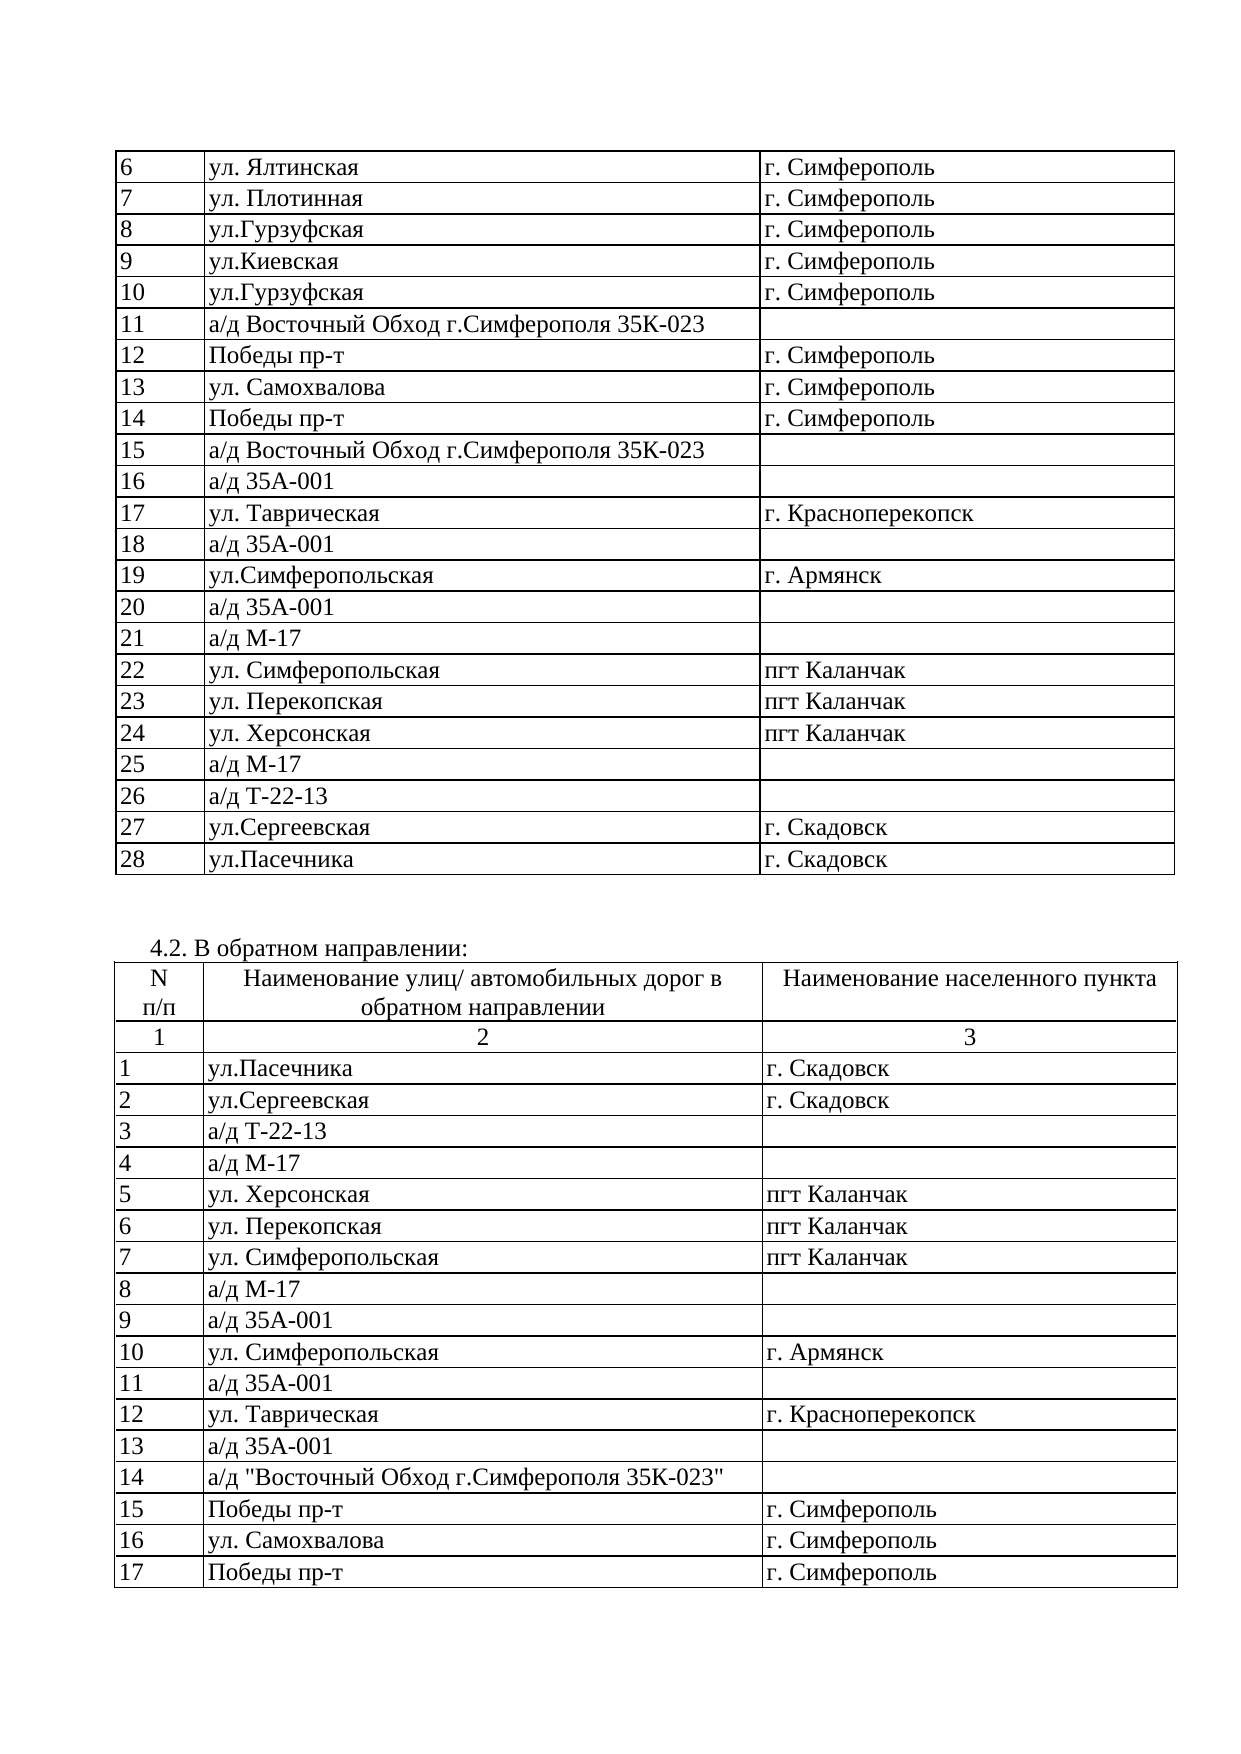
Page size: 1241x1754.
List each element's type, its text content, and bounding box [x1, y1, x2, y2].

table_cell пгт Каланчак [761, 686, 1174, 716]
table_cell 17 [117, 498, 204, 527]
table_header N п/п [115, 963, 203, 1020]
table_cell 15 [117, 435, 204, 464]
table_cell [763, 1272, 1177, 1303]
table_cell 10 [117, 277, 204, 307]
table_cell а/д М-17 [205, 623, 759, 653]
table_cell г. Скадовск [761, 812, 1174, 842]
table_cell 3 [763, 1020, 1177, 1052]
table_cell г. Симферополь [761, 183, 1174, 213]
table_cell 27 [117, 812, 204, 842]
table_cell ул. Херсонская [204, 1179, 762, 1209]
table_cell а/д М-17 [204, 1148, 762, 1178]
table_cell [761, 592, 1174, 622]
table_cell г. Симферополь [761, 215, 1174, 244]
table_cell 8 [115, 1273, 203, 1303]
table_cell 13 [115, 1430, 203, 1461]
table_cell а/д М-17 [204, 1274, 762, 1303]
table_cell 10 [115, 1336, 203, 1366]
table_cell а/д 35А-001 [204, 1431, 762, 1461]
table_cell пгт Каланчак [761, 718, 1174, 748]
table_cell 14 [117, 403, 204, 433]
table_cell 23 [117, 686, 204, 716]
table_cell ул. Самохвалова [204, 1525, 762, 1555]
table_cell 14 [115, 1462, 203, 1492]
table_cell г. Симферополь [761, 372, 1174, 402]
table_cell пгт Каланчак [763, 1209, 1177, 1241]
table_cell 6 [115, 1210, 203, 1241]
table_cell 6 [117, 152, 204, 181]
table_cell 12 [117, 340, 204, 370]
table_cell ул.Киевская [205, 246, 759, 276]
table_cell г. Симферополь [761, 340, 1174, 370]
table_cell [761, 466, 1174, 496]
table_cell [763, 1366, 1177, 1398]
table_cell а/д 35А-001 [205, 529, 759, 559]
table_cell пгт Каланчак [763, 1241, 1177, 1272]
table_cell г. Симферополь [761, 246, 1174, 276]
table_cell ул. Перекопская [205, 686, 759, 716]
table_cell 19 [117, 561, 204, 590]
table_cell ул.Симферопольская [205, 561, 759, 590]
table_cell 2 [115, 1084, 203, 1115]
table_cell 7 [117, 183, 204, 213]
table_cell г. Красноперекопск [761, 498, 1174, 527]
table_cell г. Симферополь [761, 403, 1174, 433]
table_cell 9 [115, 1305, 203, 1335]
table_cell ул.Гурзуфская [205, 277, 759, 307]
table_cell ул. Ялтинская [205, 152, 759, 181]
table_cell ул. Самохвалова [205, 372, 759, 402]
table_cell г. Армянск [761, 561, 1174, 590]
table_cell 3 [115, 1116, 203, 1146]
table_cell ул. Херсонская [205, 718, 759, 748]
table_cell 5 [115, 1179, 203, 1209]
table_cell [761, 435, 1174, 464]
table_cell а/д 35А-001 [204, 1305, 762, 1335]
table_cell г. Симферополь [763, 1524, 1177, 1555]
table_cell г. Симферополь [761, 152, 1174, 181]
table_cell 16 [115, 1525, 203, 1555]
table_cell Победы пр-т [204, 1494, 762, 1524]
table_cell 11 [117, 309, 204, 339]
table_cell [761, 529, 1174, 559]
table_cell [763, 1304, 1177, 1335]
table_cell 18 [117, 529, 204, 559]
table_cell ул. Перекопская [204, 1211, 762, 1241]
table_cell а/д 35А-001 [205, 466, 759, 496]
table_cell [761, 309, 1174, 339]
table_cell ул. Таврическая [204, 1400, 762, 1429]
text 4.2. В обратном направлении: [150, 933, 1090, 961]
table_cell ул.Сергеевская [204, 1085, 762, 1115]
table_cell пгт Каланчак [763, 1178, 1177, 1209]
table_cell г. Армянск [763, 1335, 1177, 1366]
table_cell 2 [204, 1022, 762, 1052]
table_cell Победы пр-т [205, 403, 759, 433]
table_cell 22 [117, 655, 204, 685]
table_cell г. Симферополь [763, 1555, 1177, 1587]
table_cell а/д Т-22-13 [204, 1116, 762, 1146]
table_cell ул.Пасечника [204, 1053, 762, 1083]
table_cell г. Скадовск [763, 1083, 1177, 1115]
table_cell 26 [117, 781, 204, 811]
table_cell 1 [115, 1053, 203, 1083]
table_cell а/д М-17 [205, 749, 759, 779]
table_cell 15 [115, 1493, 203, 1524]
table_cell г. Скадовск [761, 844, 1174, 873]
table_cell а/д Восточный Обход г.Симферополя 35К-023 [205, 309, 759, 339]
table_cell ул. Симферопольская [204, 1242, 762, 1272]
table_cell ул. Плотинная [205, 183, 759, 213]
table_cell [763, 1429, 1177, 1461]
table_cell [763, 1115, 1177, 1146]
table_cell 13 [117, 372, 204, 402]
table_cell 24 [117, 718, 204, 748]
table_cell 4 [115, 1147, 203, 1178]
table_cell г. Красноперекопск [763, 1398, 1177, 1429]
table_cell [204, 1462, 762, 1492]
table_cell а/д Восточный Обход г.Симферополя 35К-023 [205, 435, 759, 464]
table_cell 17 [115, 1556, 203, 1587]
table_cell [763, 1461, 1177, 1492]
table_cell 9 [117, 246, 204, 276]
table_cell 7 [115, 1242, 203, 1272]
table_cell 20 [117, 592, 204, 622]
table_cell 8 [117, 215, 204, 244]
table_cell 21 [117, 623, 204, 653]
table_cell 25 [117, 749, 204, 779]
table_cell а/д 35А-001 [205, 592, 759, 622]
table_cell [761, 749, 1174, 779]
table_cell г. Симферополь [763, 1492, 1177, 1524]
table_cell ул. Симферопольская [204, 1337, 762, 1366]
table_cell [761, 623, 1174, 653]
table_cell ул.Пасечника [205, 844, 759, 873]
table_cell 12 [115, 1399, 203, 1429]
table_cell 28 [117, 844, 204, 873]
table_cell 11 [115, 1368, 203, 1398]
table_cell ул.Гурзуфская [205, 215, 759, 244]
table_cell 1 [115, 1021, 203, 1052]
table_cell Победы пр-т [205, 340, 759, 370]
table_cell 16 [117, 466, 204, 496]
table_header Наименование населенного пункта [763, 963, 1177, 1020]
table_cell [763, 1146, 1177, 1178]
table_cell [761, 781, 1174, 811]
table_cell а/д 35А-001 [204, 1368, 762, 1398]
table_cell Победы пр-т [204, 1557, 762, 1587]
table_cell г. Симферополь [761, 277, 1174, 307]
table_cell ул. Симферопольская [205, 655, 759, 685]
table_cell а/д Т-22-13 [205, 781, 759, 811]
table_cell пгт Каланчак [761, 655, 1174, 685]
table_cell ул.Сергеевская [205, 812, 759, 842]
table_header Наименование улиц/ автомобильных дорог в обратном направлении [204, 963, 762, 1020]
table_cell г. Скадовск [763, 1052, 1177, 1083]
table_cell ул. Таврическая [205, 498, 759, 527]
